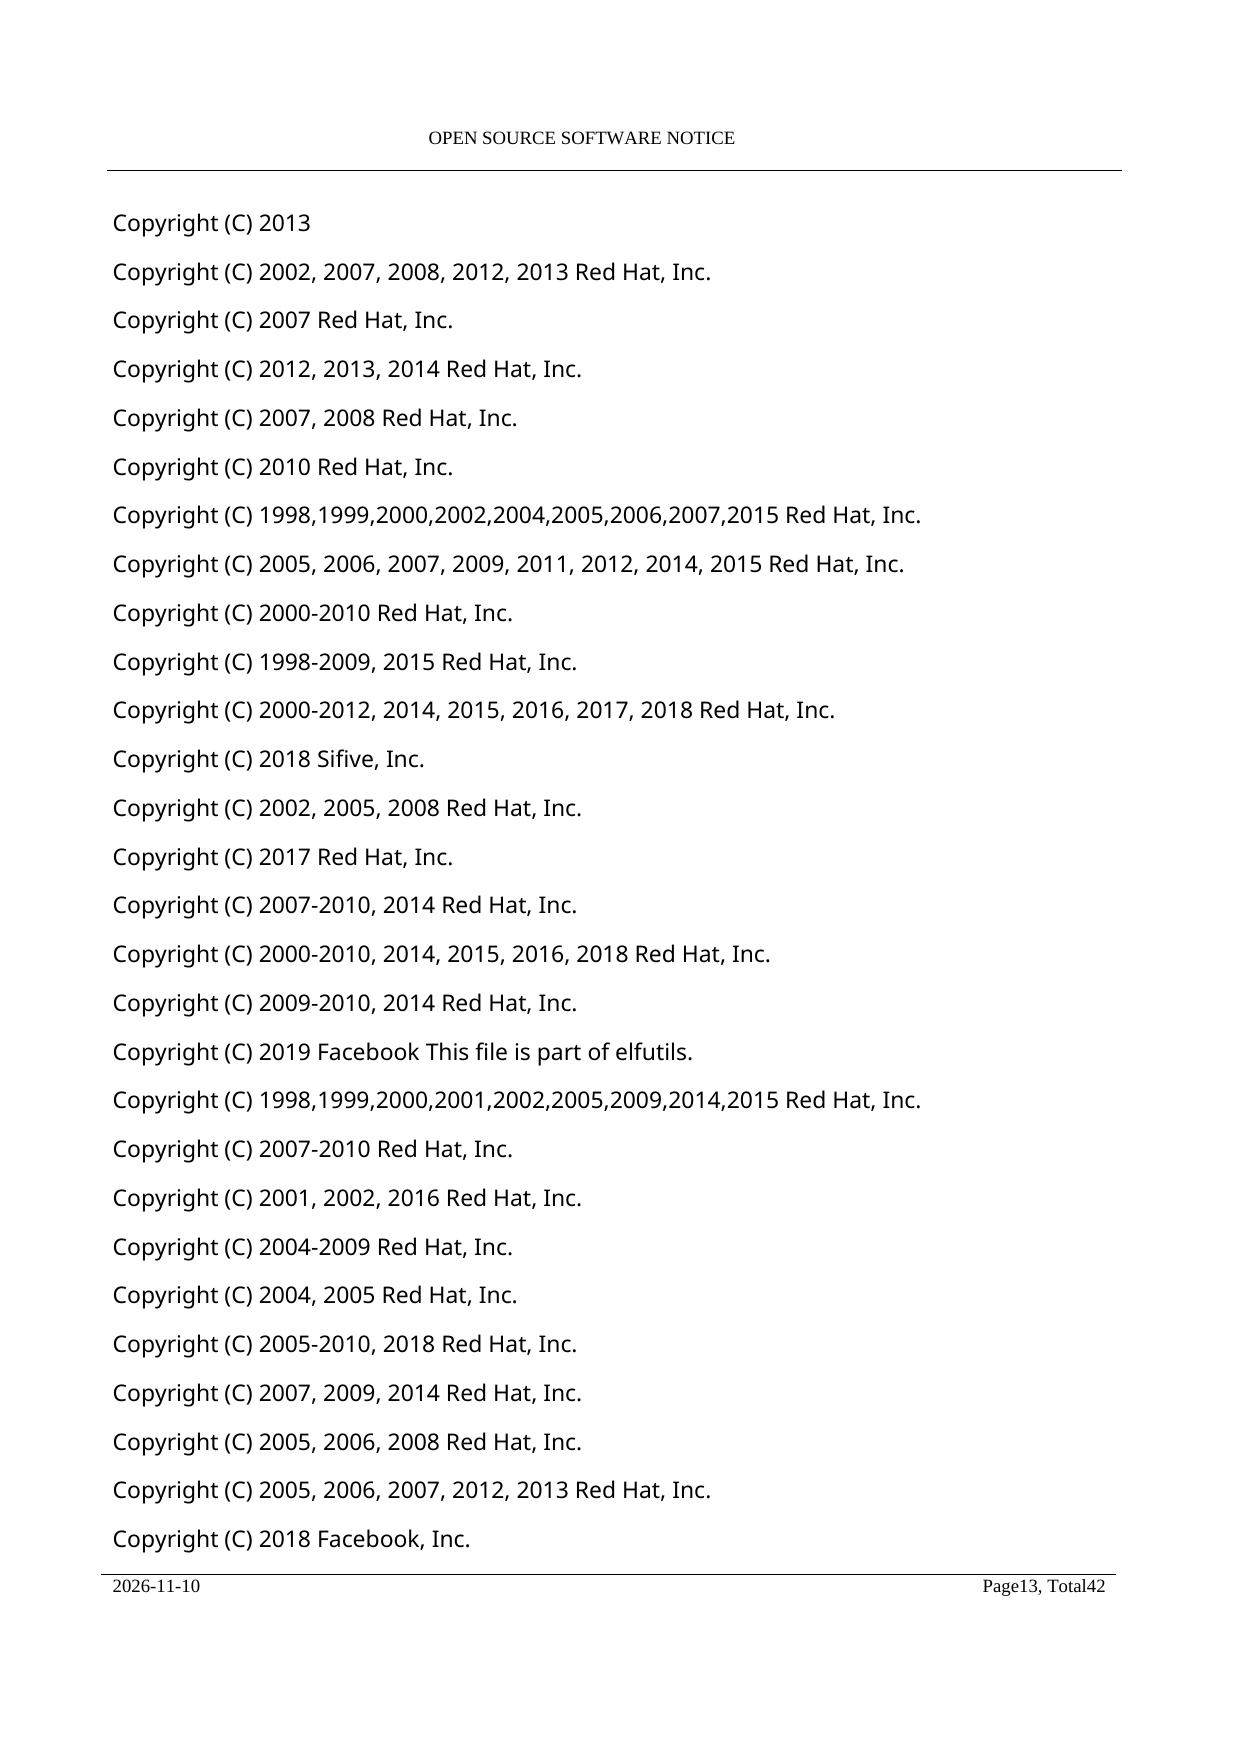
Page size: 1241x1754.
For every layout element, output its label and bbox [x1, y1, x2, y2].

text [112, 206, 1128, 1555]
